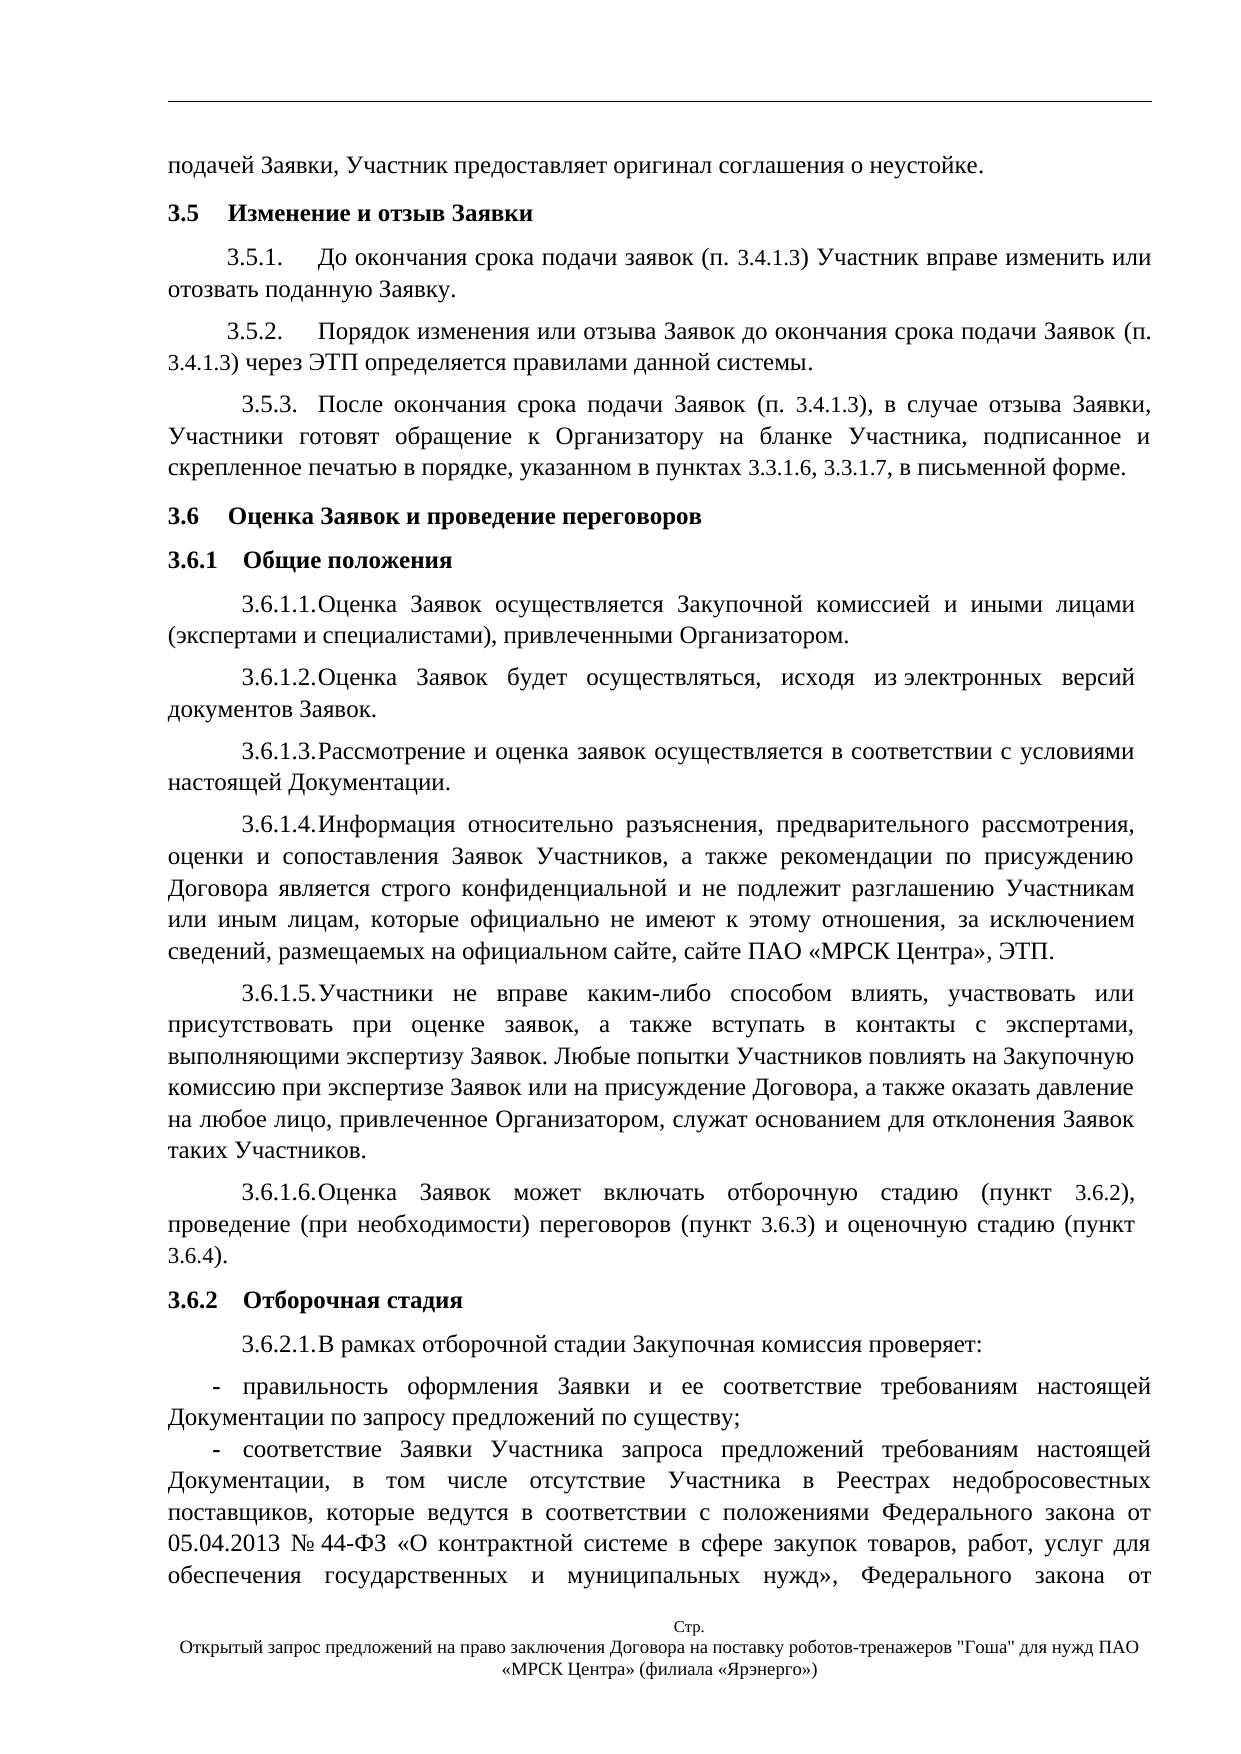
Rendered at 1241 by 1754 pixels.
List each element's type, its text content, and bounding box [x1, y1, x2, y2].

list После окончания срока подачи Заявок (п. 3.4.1.3), в случае отзыва Заявки, Участники готовят обращение к Организатору на бланке Участника, подписанное и скрепленное печатью в порядке, указанном в пунктах 3.3.1.6, 3.3.1.7, в письменной форме. [168, 389, 1152, 481]
list Оценка Заявок осуществляется Закупочной комиссией и иными лицами (экспертами и специалистами), привлеченными Организатором. [168, 589, 1135, 649]
subtitle Отборочная стадия [168, 1285, 1152, 1313]
list правильность оформления Заявки и ее соответствие требованиям настоящей Документации по запросу предложений по существу; [168, 1371, 1152, 1431]
list Порядок изменения или отзыва Заявок до окончания срока подачи Заявок (п. 3.4.1.3) через ЭТП определяется правилами данной системы. [168, 316, 1152, 376]
list Рассмотрение и оценка заявок осуществляется в соответствии с условиями настоящей Документации. [168, 736, 1135, 796]
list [168, 150, 1152, 179]
subtitle Изменение и отзыв Заявки [168, 198, 1152, 227]
list Оценка Заявок может включать отборочную стадию (пункт 3.6.2), проведение (при необходимости) переговоров (пункт 3.6.3) и оценочную стадию (пункт 3.6.4). [168, 1177, 1135, 1269]
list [168, 1434, 1152, 1589]
list Участники не вправе каким-либо способом влиять, участвовать или присутствовать при оценке заявок, а также вступать в контакты с экспертами, выполняющими экспертизу Заявок. Любые попытки Участников повлиять на Закупочную комиссию при экспертизе Заявок или на присуждение Договора, а также оказать давление на любое лицо, привлеченное Организатором, служат основанием для отклонения Заявок таких Участников. [168, 978, 1135, 1164]
subtitle Оценка Заявок и проведение переговоров [168, 501, 1152, 529]
list Оценка Заявок будет осуществляться, исходя из электронных версий документов Заявок. [168, 662, 1135, 723]
list В рамках отборочной стадии Закупочная комиссия проверяет: [168, 1329, 1135, 1357]
subtitle Общие положения [168, 545, 1152, 573]
list До окончания срока подачи заявок (п. 3.4.1.3) Участник вправе изменить или отозвать поданную Заявку. [168, 242, 1152, 303]
list Информация относительно разъяснения, предварительного рассмотрения, оценки и сопоставления Заявок Участников, а также рекомендации по присуждению Договора является строго конфиденциальной и не подлежит разглашению Участникам или иным лицам, которые официально не имеют к этому отношения, за исключением сведений, размещаемых на официальном сайте, сайте ПАО «МРСК Центра», ЭТП. [168, 809, 1135, 964]
